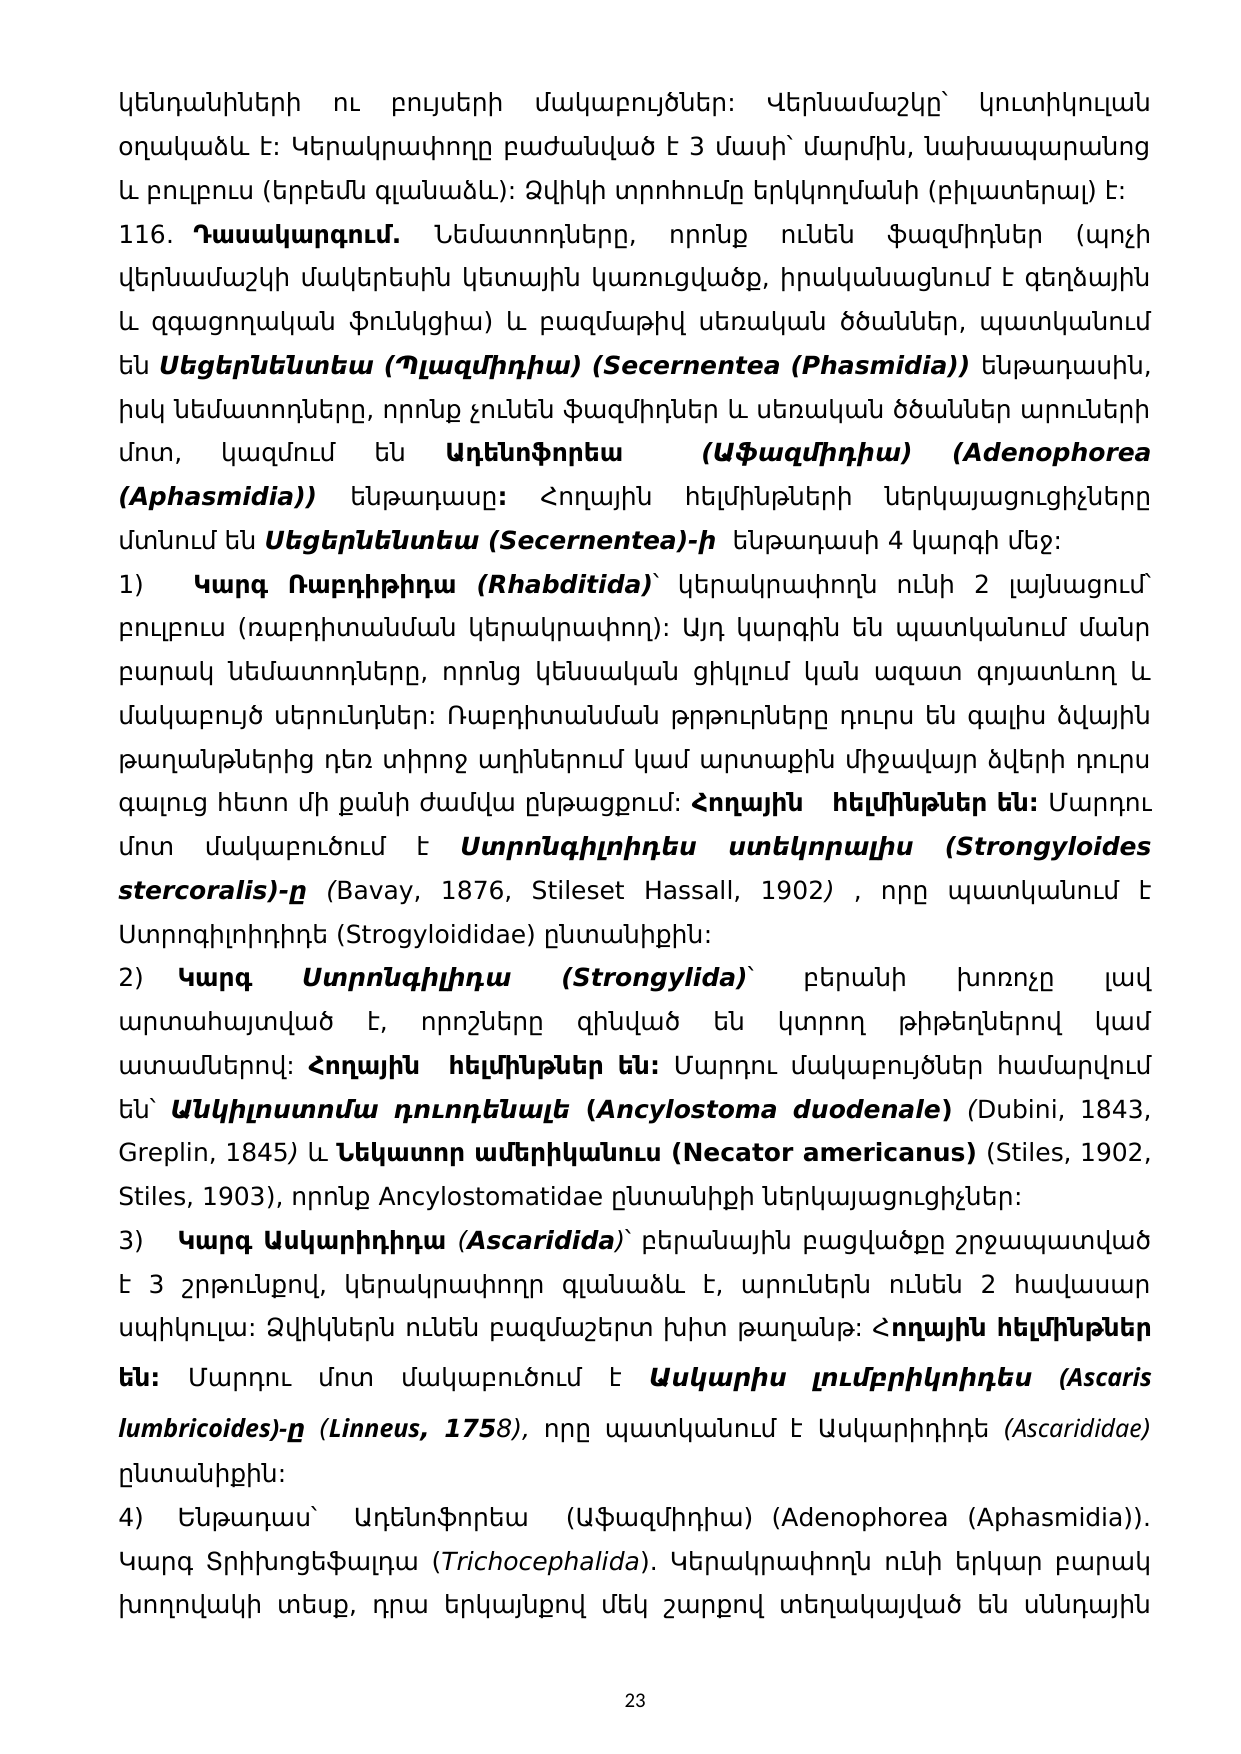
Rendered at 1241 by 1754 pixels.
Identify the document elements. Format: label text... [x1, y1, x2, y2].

list Կարգ Ռաբդիթիդա (Rhabditida)՝ կերակրափողն ունի 2 լայնացում՝ բուլբուս (ռաբդիտանման կերակրափող): Այդ կարգին են պատկանում մանր բարակ նեմատոդները, որոնց կենսական ցիկլում կան ազատ գոյատևող և մակաբույծ սերունդներ: Ռաբդիտանման թրթուրները դուրս են գալիս ձվային թաղանթներից դեռ տիրոջ աղիներում կամ արտաքին միջավայր ձվերի դուրս գալուց հետո մի քանի ժամվա ընթացքում: Հողային հելմինթներ են: Մարդու մոտ մակաբուծում է Ստրոնգիլոիդես ստեկորալիս (Strongyloides stercoralis)-ը (Bavay, 1876, Stileset Hassall, 1902) , որը պատկանում է Ստրոգիլոիդիդե (Strogyloididae) ընտանիքին: [118, 570, 1152, 949]
list Դասակարգում. Նեմատոդները, որոնք ունեն ֆազմիդներ (պոչի վերնամաշկի մակերեսին կետային կառուցվածք, իրականացնում է գեղձային և զգացողական ֆունկցիա) և բազմաթիվ սեռական ծծաններ, պատկանում են Սեցերնենտեա (Պլազմիդիա) (Secernentea (Phasmidia)) ենթադասին, իսկ նեմատոդները, որոնք չունեն ֆազմիդներ և սեռական ծծաններ արուների մոտ, կազմում են Ադենոֆորեա (Աֆազմիդիա) (Adenophorea (Aphasmidia)) ենթադասը: Հողային հելմինթների ներկայացուցիչները մտնում են Սեցերնենտեա (Secernentea)-ի ենթադասի 4 կարգի մեջ: [118, 220, 1152, 555]
list Կարգ Ստրոնգիլիդա (Strongylida)՝ բերանի խոռոչը լավ արտահայտված է, որոշները զինված են կտրող թիթեղներով կամ ատամներով: Հողային հելմինթներ են: Մարդու մակաբույծներ համարվում են՝ Անկիլոստոմա դուոդենալե (Ancylostoma duodenale) (Dubini, 1843, Greplin, 1845) և Նեկատոր ամերիկանուս (Necator americanus) (Stiles, 1902, Stiles, 1903), որոնք Ancylostomatidae ընտանիքի ներկայացուցիչներ: [118, 964, 1152, 1212]
list Կարգ Ասկարիդիդա (Ascaridida)՝ բերանային բացվածքը շրջապատված է 3 շրթունքով, կերակրափողր գլանաձև է, արուներն ունեն 2 հավասար սպիկուլա: Ձվիկներն ունեն բազմաշերտ խիտ թաղանթ: Հողային հելմինթներ են: Մարդու մոտ մակաբուծում է Ասկարիս լումբրիկոիդես (Ascaris lumbricoides)-ը (Linneus, 1758), որը պատկանում է Ասկարիդիդե (Ascarididae) ընտանիքին: [118, 1226, 1152, 1489]
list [118, 1503, 1152, 1620]
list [118, 89, 1152, 205]
